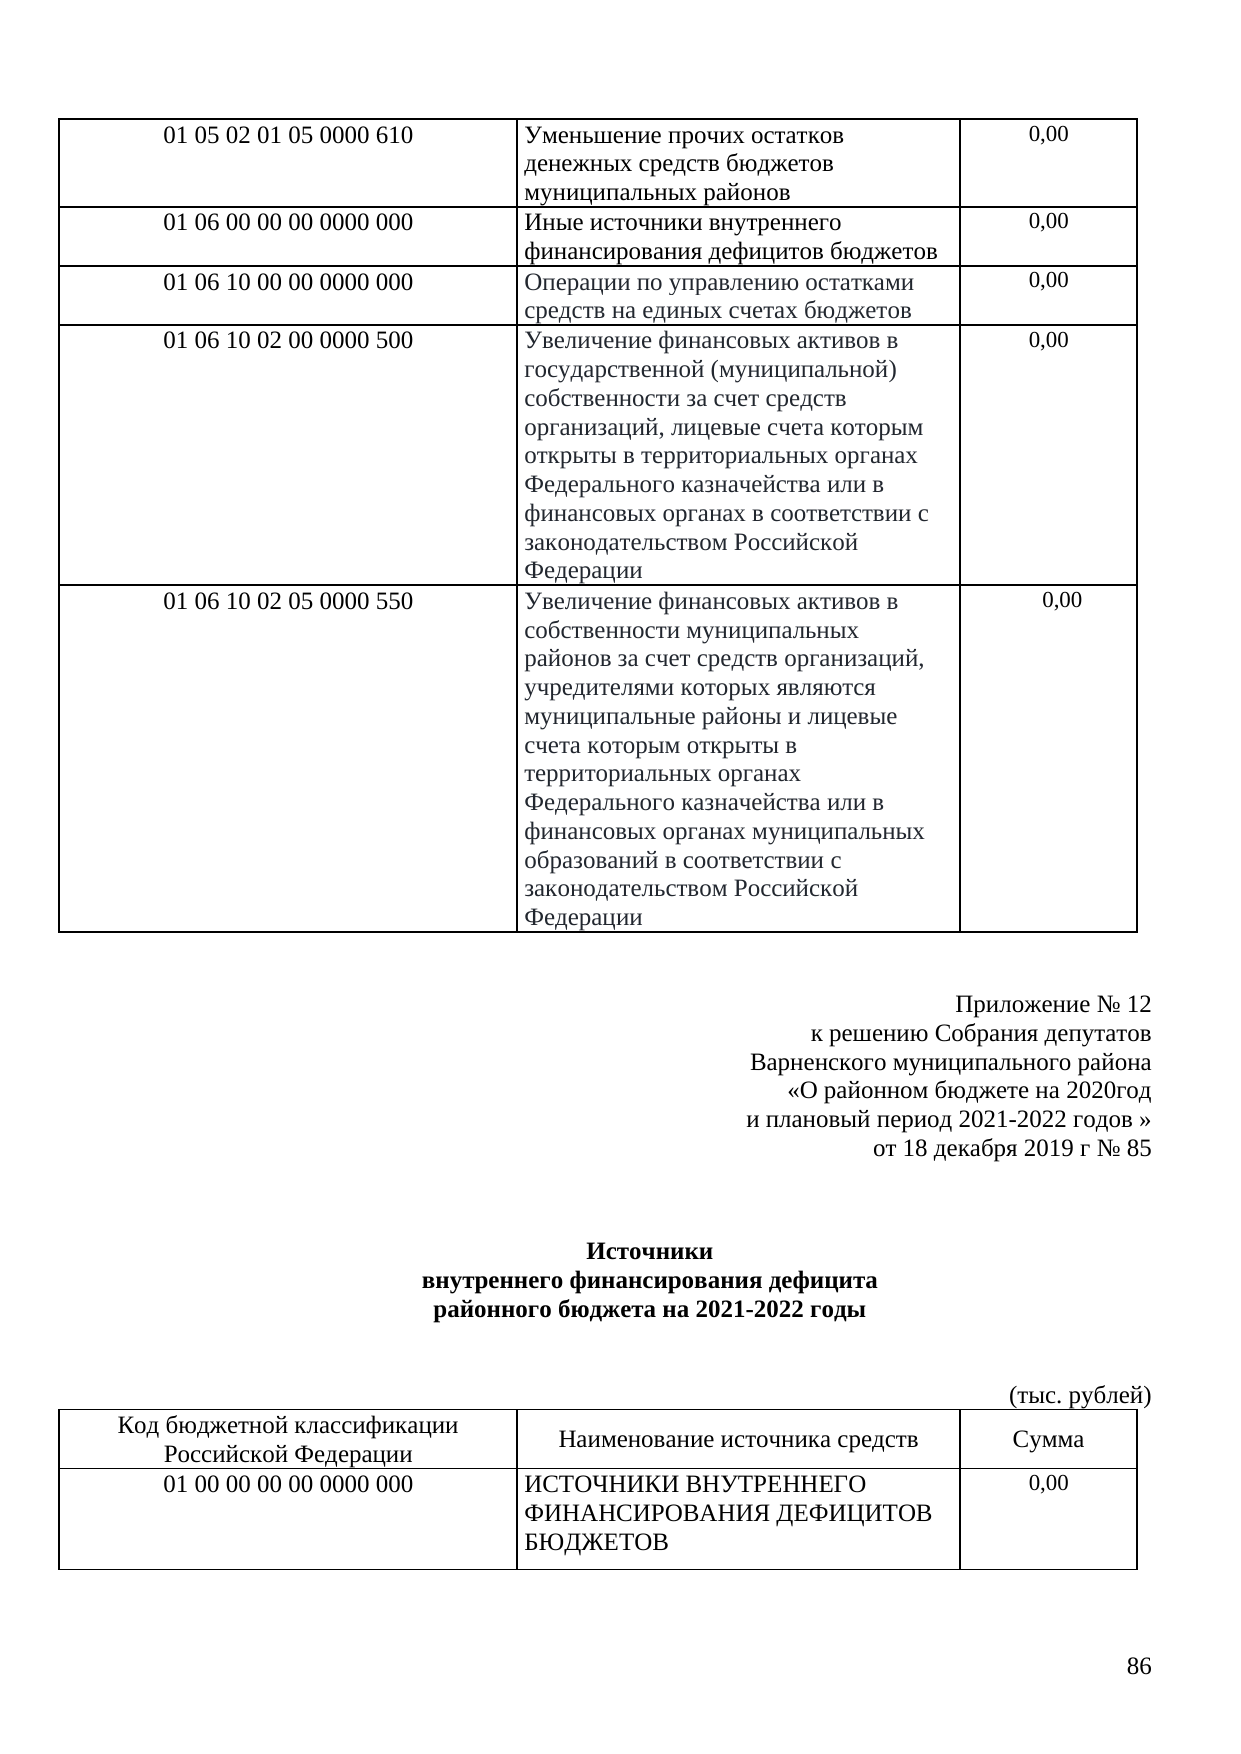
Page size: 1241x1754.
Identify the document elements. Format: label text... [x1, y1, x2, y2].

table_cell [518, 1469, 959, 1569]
text (тыс. рублей) [148, 1380, 1152, 1409]
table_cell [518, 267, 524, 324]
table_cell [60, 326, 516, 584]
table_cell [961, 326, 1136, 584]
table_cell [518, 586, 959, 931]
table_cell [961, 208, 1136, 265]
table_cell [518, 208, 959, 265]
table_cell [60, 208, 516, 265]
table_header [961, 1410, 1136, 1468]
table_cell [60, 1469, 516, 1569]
text Варненского муниципального района [148, 1047, 1152, 1075]
text и плановый период 2021-2022 годов » [148, 1104, 1152, 1133]
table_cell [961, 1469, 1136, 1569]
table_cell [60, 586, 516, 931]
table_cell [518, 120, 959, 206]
text «О районном бюджете на 2020год [148, 1075, 1152, 1104]
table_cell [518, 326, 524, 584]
text Приложение № 12 [148, 989, 1152, 1018]
title Источники [148, 1236, 1152, 1265]
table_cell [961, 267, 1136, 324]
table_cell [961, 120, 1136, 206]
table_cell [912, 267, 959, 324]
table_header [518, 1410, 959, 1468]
text от 18 декабря 2019 г № 85 [148, 1133, 1152, 1162]
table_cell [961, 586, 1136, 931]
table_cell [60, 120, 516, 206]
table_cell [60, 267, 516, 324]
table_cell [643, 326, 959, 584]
text к решению Собрания депутатов [148, 1018, 1152, 1047]
title внутреннего финансирования дефицита [148, 1265, 1152, 1294]
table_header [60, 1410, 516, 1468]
title районного бюджета на 2021-2022 годы [148, 1294, 1152, 1322]
